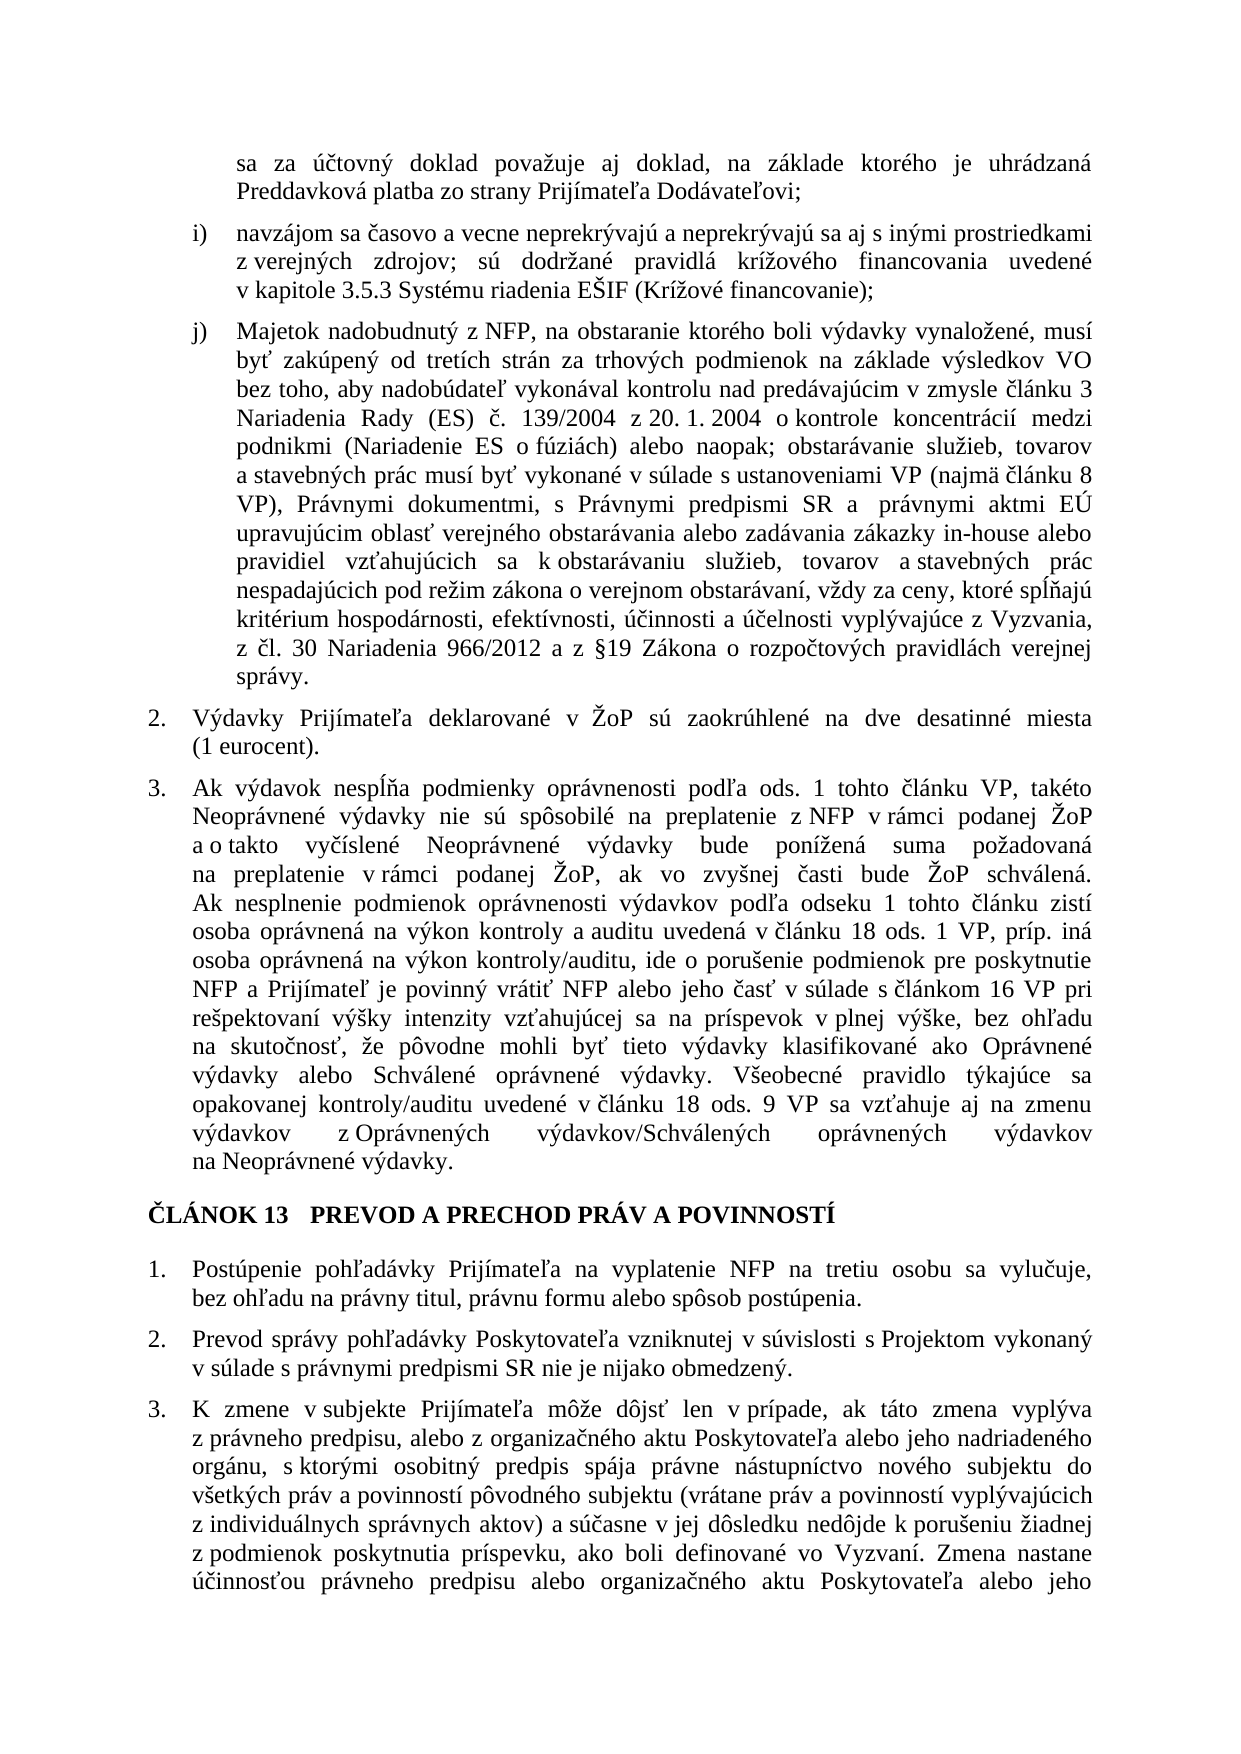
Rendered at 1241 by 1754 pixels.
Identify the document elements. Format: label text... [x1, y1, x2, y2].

list navzájom sa časovo a vecne neprekrývajú a neprekrývajú sa aj s inými prostriedkami z verejných zdrojov; sú dodržané pravidlá krížového financovania uvedené v kapitole 3.5.3 Systému riadenia EŠIF (Krížové financovanie); [192, 218, 1093, 304]
subtitle ČLÁNOK 13 PREVOD A PRECHOD PRÁV A POVINNOSTÍ [148, 1200, 1093, 1229]
list Majetok nadobudnutý z NFP, na obstaranie ktorého boli výdavky vynaložené, musí byť zakúpený od tretích strán za trhových podmienok na základe výsledkov VO bez toho, aby nadobúdateľ vykonával kontrolu nad predávajúcim v zmysle článku 3 Nariadenia Rady (ES) č. 139/2004 z 20. 1. 2004 o kontrole koncentrácií medzi podnikmi (Nariadenie ES o fúziách) alebo naopak; obstarávanie služieb, tovarov a stavebných prác musí byť vykonané v súlade s ustanoveniami VP (najmä článku 8 VP), Právnymi dokumentmi, s Právnymi predpismi SR a právnymi aktmi EÚ upravujúcim oblasť verejného obstarávania alebo zadávania zákazky in-house alebo pravidiel vzťahujúcich sa k obstarávaniu služieb, tovarov a stavebných prác nespadajúcich pod režim zákona o verejnom obstarávaní, vždy za ceny, ktoré spĺňajú kritérium hospodárnosti, efektívnosti, účinnosti a účelnosti vyplývajúce z Vyzvania, z čl. 30 Nariadenia 966/2012 a z §19 Zákona o rozpočtových pravidlách verejnej správy. [192, 316, 1093, 690]
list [148, 1394, 1093, 1595]
list Ak výdavok nespĺňa podmienky oprávnenosti podľa ods. 1 tohto článku VP, takéto Neoprávnené výdavky nie sú spôsobilé na preplatenie z NFP v rámci podanej ŽoP a o takto vyčíslené Neoprávnené výdavky bude ponížená suma požadovaná na preplatenie v rámci podanej ŽoP, ak vo zvyšnej časti bude ŽoP schválená. Ak nesplnenie podmienok oprávnenosti výdavkov podľa odseku 1 tohto článku zistí osoba oprávnená na výkon kontroly a auditu uvedená v článku 18 ods. 1 VP, príp. iná osoba oprávnená na výkon kontroly/auditu, ide o porušenie podmienok pre poskytnutie NFP a Prijímateľ je povinný vrátiť NFP alebo jeho časť v súlade s článkom 16 VP pri rešpektovaní výšky intenzity vzťahujúcej sa na príspevok v plnej výške, bez ohľadu na skutočnosť, že pôvodne mohli byť tieto výdavky klasifikované ako Oprávnené výdavky alebo Schválené oprávnené výdavky. Všeobecné pravidlo týkajúce sa opakovanej kontroly/auditu uvedené v článku 18 ods. 9 VP sa vzťahuje aj na zmenu výdavkov z Oprávnených výdavkov/Schválených oprávnených výdavkov na Neoprávnené výdavky. [148, 773, 1093, 1175]
list Prevod správy pohľadávky Poskytovateľa vzniknutej v súvislosti s Projektom vykonaný v súlade s právnymi predpismi SR nie je nijako obmedzený. [148, 1324, 1093, 1381]
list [192, 148, 1093, 205]
list Výdavky Prijímateľa deklarované v ŽoP sú zaokrúhlené na dve desatinné miesta (1 eurocent). [148, 703, 1093, 760]
list Postúpenie pohľadávky Prijímateľa na vyplatenie NFP na tretiu osobu sa vylučuje, bez ohľadu na právny titul, právnu formu alebo spôsob postúpenia. [148, 1254, 1093, 1311]
